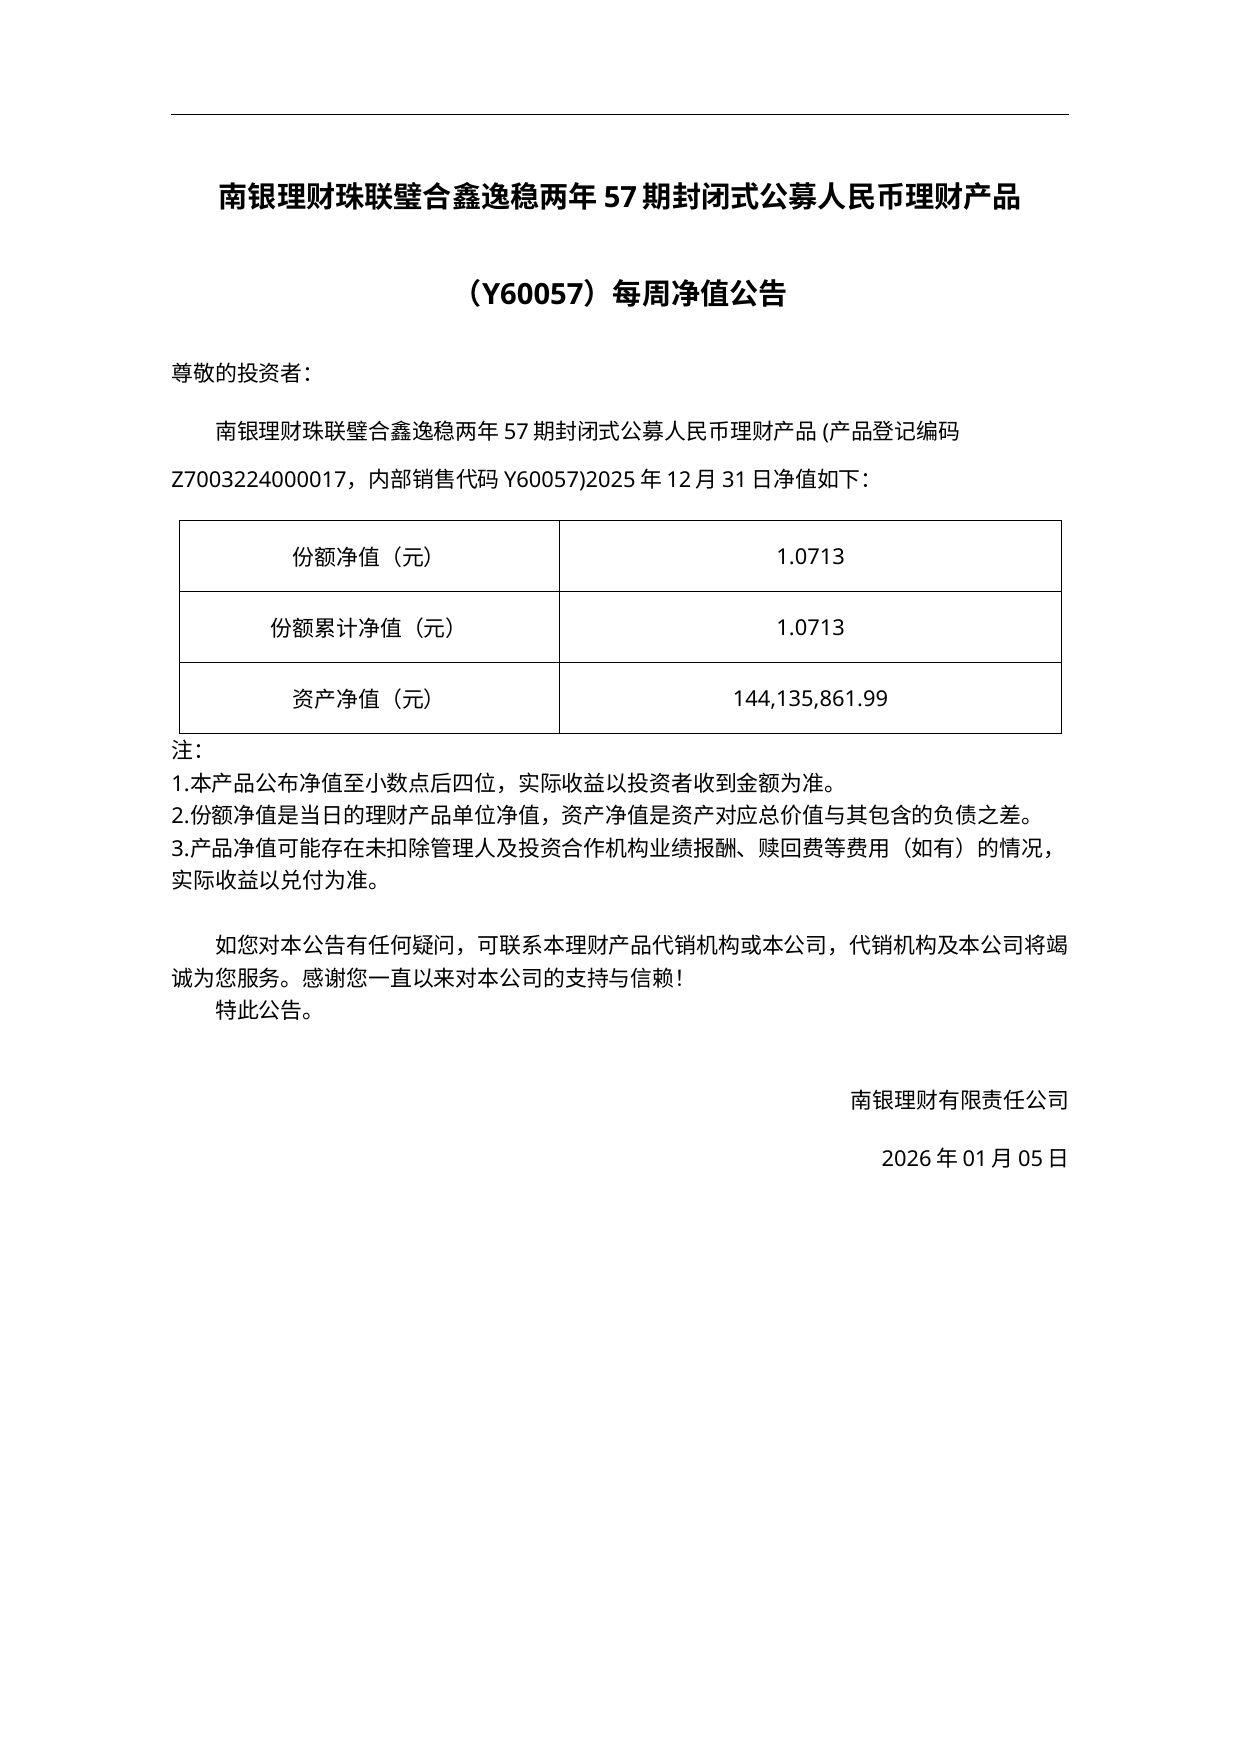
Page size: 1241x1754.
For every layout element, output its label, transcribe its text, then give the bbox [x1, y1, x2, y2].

table_header 份额净值（元） [180, 521, 559, 591]
text 南银理财有限责任公司 [171, 1082, 1069, 1115]
table_cell 1.0713 [560, 592, 1061, 662]
text 南银理财珠联璧合鑫逸稳两年57期封闭式公募人民币理财产品 (产品登记编码Z7003224000017，内部销售代码Y60057)2025年12月31日净值如下： [171, 413, 1069, 494]
text 2026年01月05日 [171, 1140, 1069, 1173]
text 3.产品净值可能存在未扣除管理人及投资合作机构业绩报酬、赎回费等费用（如有）的情况，实际收益以兑付为准。 [171, 830, 1069, 895]
table_cell 144,135,861.99 [560, 663, 1061, 733]
text 特此公告。 [171, 993, 1069, 1025]
table_cell 份额累计净值（元） [180, 592, 559, 662]
table_header 1.0713 [560, 521, 1061, 591]
text 尊敬的投资者： [171, 355, 1069, 388]
text 南银理财珠联璧合鑫逸稳两年57期封闭式公募人民币理财产品（Y60057）每周净值公告 [171, 162, 1069, 324]
text 如您对本公告有任何疑问，可联系本理财产品代销机构或本公司，代销机构及本公司将竭诚为您服务。感谢您一直以来对本公司的支持与信赖！ [171, 928, 1069, 993]
text 注： [171, 733, 1069, 765]
table_cell 资产净值（元） [180, 663, 559, 733]
text 1.本产品公布净值至小数点后四位，实际收益以投资者收到金额为准。 [171, 765, 1069, 798]
text 2.份额净值是当日的理财产品单位净值，资产净值是资产对应总价值与其包含的负债之差。 [171, 798, 1069, 830]
